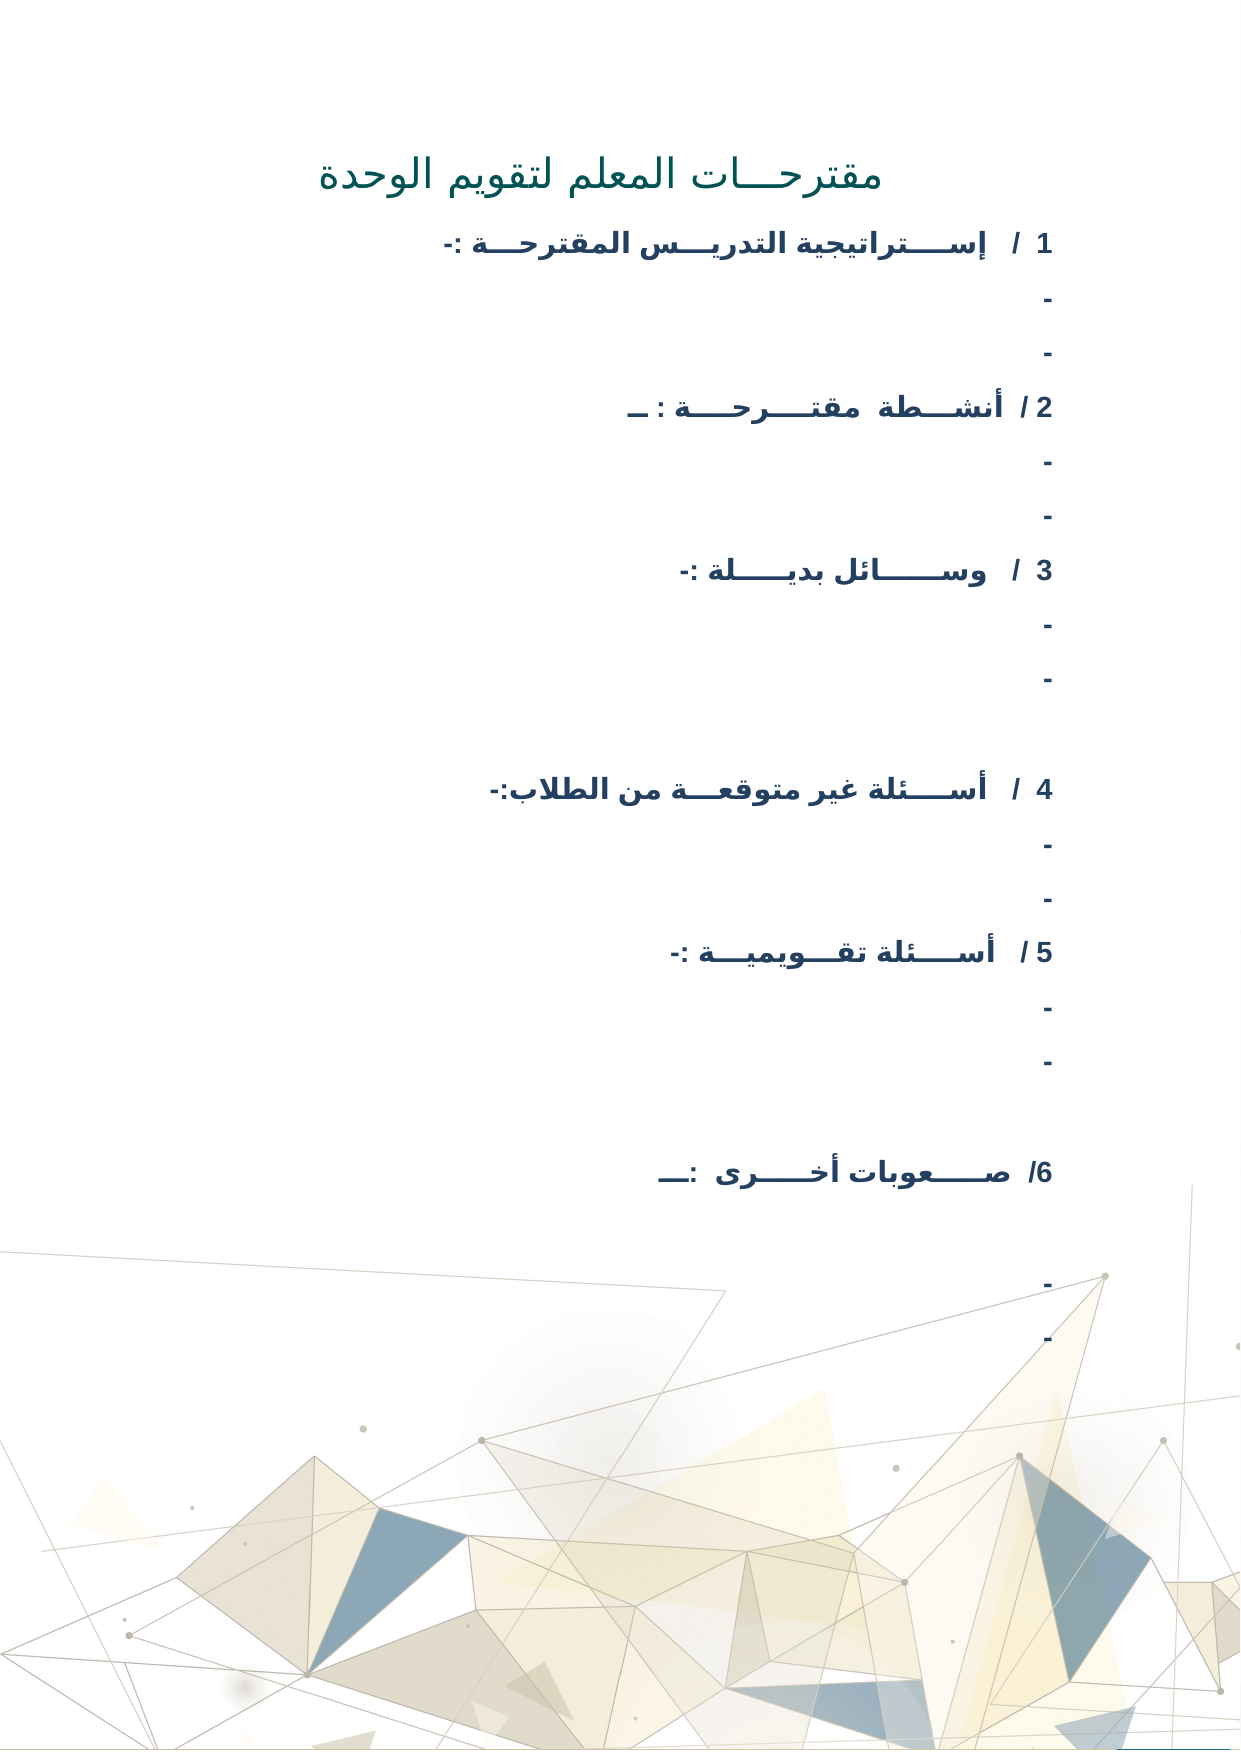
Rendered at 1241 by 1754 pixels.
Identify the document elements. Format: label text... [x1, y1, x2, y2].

text - [187, 607, 1053, 641]
text - [187, 444, 1053, 478]
text - [187, 1266, 1053, 1299]
text - [187, 1320, 1053, 1354]
text - [187, 498, 1053, 532]
text 3 / وســــــائل بديـــــلة :- [187, 553, 1053, 586]
text 1 / إســــتراتيجية التدريـــس المقترحـــة :- [187, 227, 1053, 260]
text مقترحـــات المعلم لتقويم الوحدة [187, 150, 1015, 198]
text 5 / أســــئلة تقـــويميـــة :- [187, 936, 1053, 969]
text 6/ صـــــعوبات أخـــــرى :ـــ [187, 1155, 1053, 1189]
text 4 / أســــئلة غير متوقعـــة من الطلاب:- [187, 772, 1053, 806]
text - [187, 827, 1053, 860]
text - [187, 1044, 1053, 1078]
text - [187, 335, 1053, 369]
text 2 / أنشـــطة مقتــــرحــــة : ــ [187, 390, 1053, 423]
picture [0, 0, 1241, 1750]
text - [187, 990, 1053, 1023]
text - [187, 662, 1053, 695]
text - [187, 281, 1053, 314]
text - [187, 881, 1053, 915]
